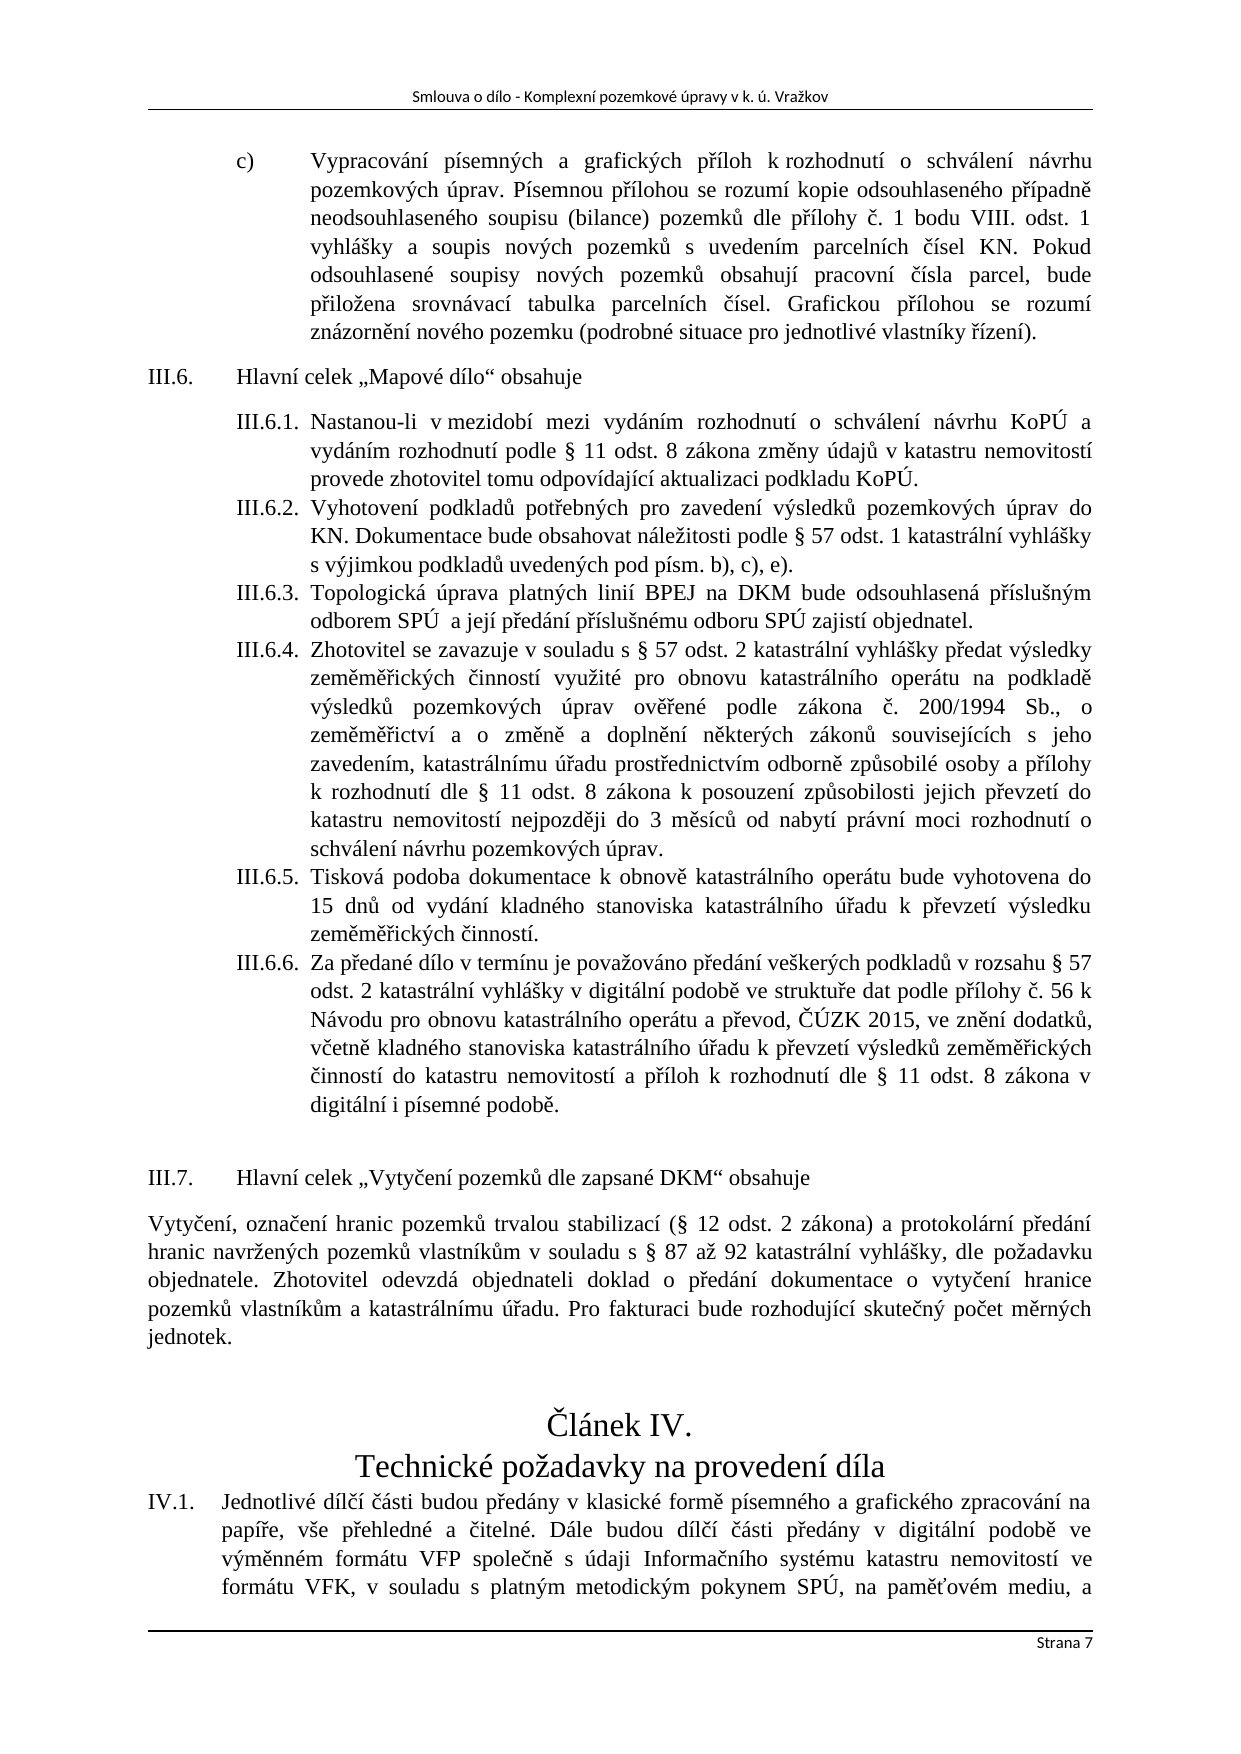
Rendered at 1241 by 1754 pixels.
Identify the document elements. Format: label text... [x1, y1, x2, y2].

list Vytyčení, označení hranic pozemků trvalou stabilizací (§ 12 odst. 2 zákona) a protokolární předání hranic navržených pozemků vlastníkům v souladu s § 87 až 92 katastrální vyhlášky, dle požadavku objednatele. Zhotovitel odevzdá objednateli doklad o předání dokumentace o vytyčení hranice pozemků vlastníkům a katastrálnímu úřadu. Pro fakturaci bude rozhodující skutečný počet měrných jednotek. [148, 1209, 1093, 1350]
text Topologická úprava platných linií BPEJ na DKM bude odsouhlasená příslušným odborem SPÚ a její předání příslušnému odboru SPÚ zajistí objednatel. [236, 579, 1093, 634]
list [148, 1488, 1093, 1599]
subtitle Technické požadavky na provedení díla [148, 1405, 1093, 1485]
text Vypracování písemných a grafických příloh k rozhodnutí o schválení návrhu pozemkových úprav. Písemnou přílohou se rozumí kopie odsouhlaseného případně neodsouhlaseného soupisu (bilance) pozemků dle přílohy č. 1 bodu VIII. odst. 1 vyhlášky a soupis nových pozemků s uvedením parcelních čísel KN. Pokud odsouhlasené soupisy nových pozemků obsahují pracovní čísla parcel, bude přiložena srovnávací tabulka parcelních čísel. Grafickou přílohou se rozumí znázornění nového pozemku (podrobné situace pro jednotlivé vlastníky řízení). [236, 148, 1093, 344]
text Zhotovitel se zavazuje v souladu s § 57 odst. 2 katastrální vyhlášky předat výsledky zeměměřických činností využité pro obnovu katastrálního operátu na podkladě výsledků pozemkových úprav ověřené podle zákona č. 200/1994 Sb., o zeměměřictví a o změně a doplnění některých zákonů souvisejících s jeho zavedením, katastrálnímu úřadu prostřednictvím odborně způsobilé osoby a přílohy k rozhodnutí dle § 11 odst. 8 zákona k posouzení způsobilosti jejich převzetí do katastru nemovitostí nejpozději do 3 měsíců od nabytí právní moci rozhodnutí o schválení návrhu pozemkových úprav. [236, 636, 1093, 861]
text Tisková podoba dokumentace k obnově katastrálního operátu bude vyhotovena do 15 dnů od vydání kladného stanoviska katastrálního úřadu k převzetí výsledku zeměměřických činností. [236, 863, 1093, 947]
text Za předané dílo v termínu je považováno předání veškerých podkladů v rozsahu § 57 odst. 2 katastrální vyhlášky v digitální podobě ve struktuře dat podle přílohy č. 56 k Návodu pro obnovu katastrálního operátu a převod, ČÚZK 2015, ve znění dodatků, včetně kladného stanoviska katastrálního úřadu k převzetí výsledků zeměměřických činností do katastru nemovitostí a příloh k rozhodnutí dle § 11 odst. 8 zákona v digitální i písemné podobě. [236, 949, 1093, 1117]
list Hlavní celek „Mapové dílo“ obsahuje [148, 363, 1093, 390]
text Vyhotovení podkladů potřebných pro zavedení výsledků pozemkových úprav do KN. Dokumentace bude obsahovat náležitosti podle § 57 odst. 1 katastrální vyhlášky s výjimkou podkladů uvedených pod písm. b), c), e). [236, 494, 1093, 577]
list Hlavní celek „Vytyčení pozemků dle zapsané DKM“ obsahuje [148, 1164, 1093, 1191]
text Nastanou-li v mezidobí mezi vydáním rozhodnutí o schválení návrhu KoPÚ a vydáním rozhodnutí podle § 11 odst. 8 zákona změny údajů v katastru nemovitostí provede zhotovitel tomu odpovídající aktualizaci podkladu KoPÚ. [236, 408, 1093, 492]
